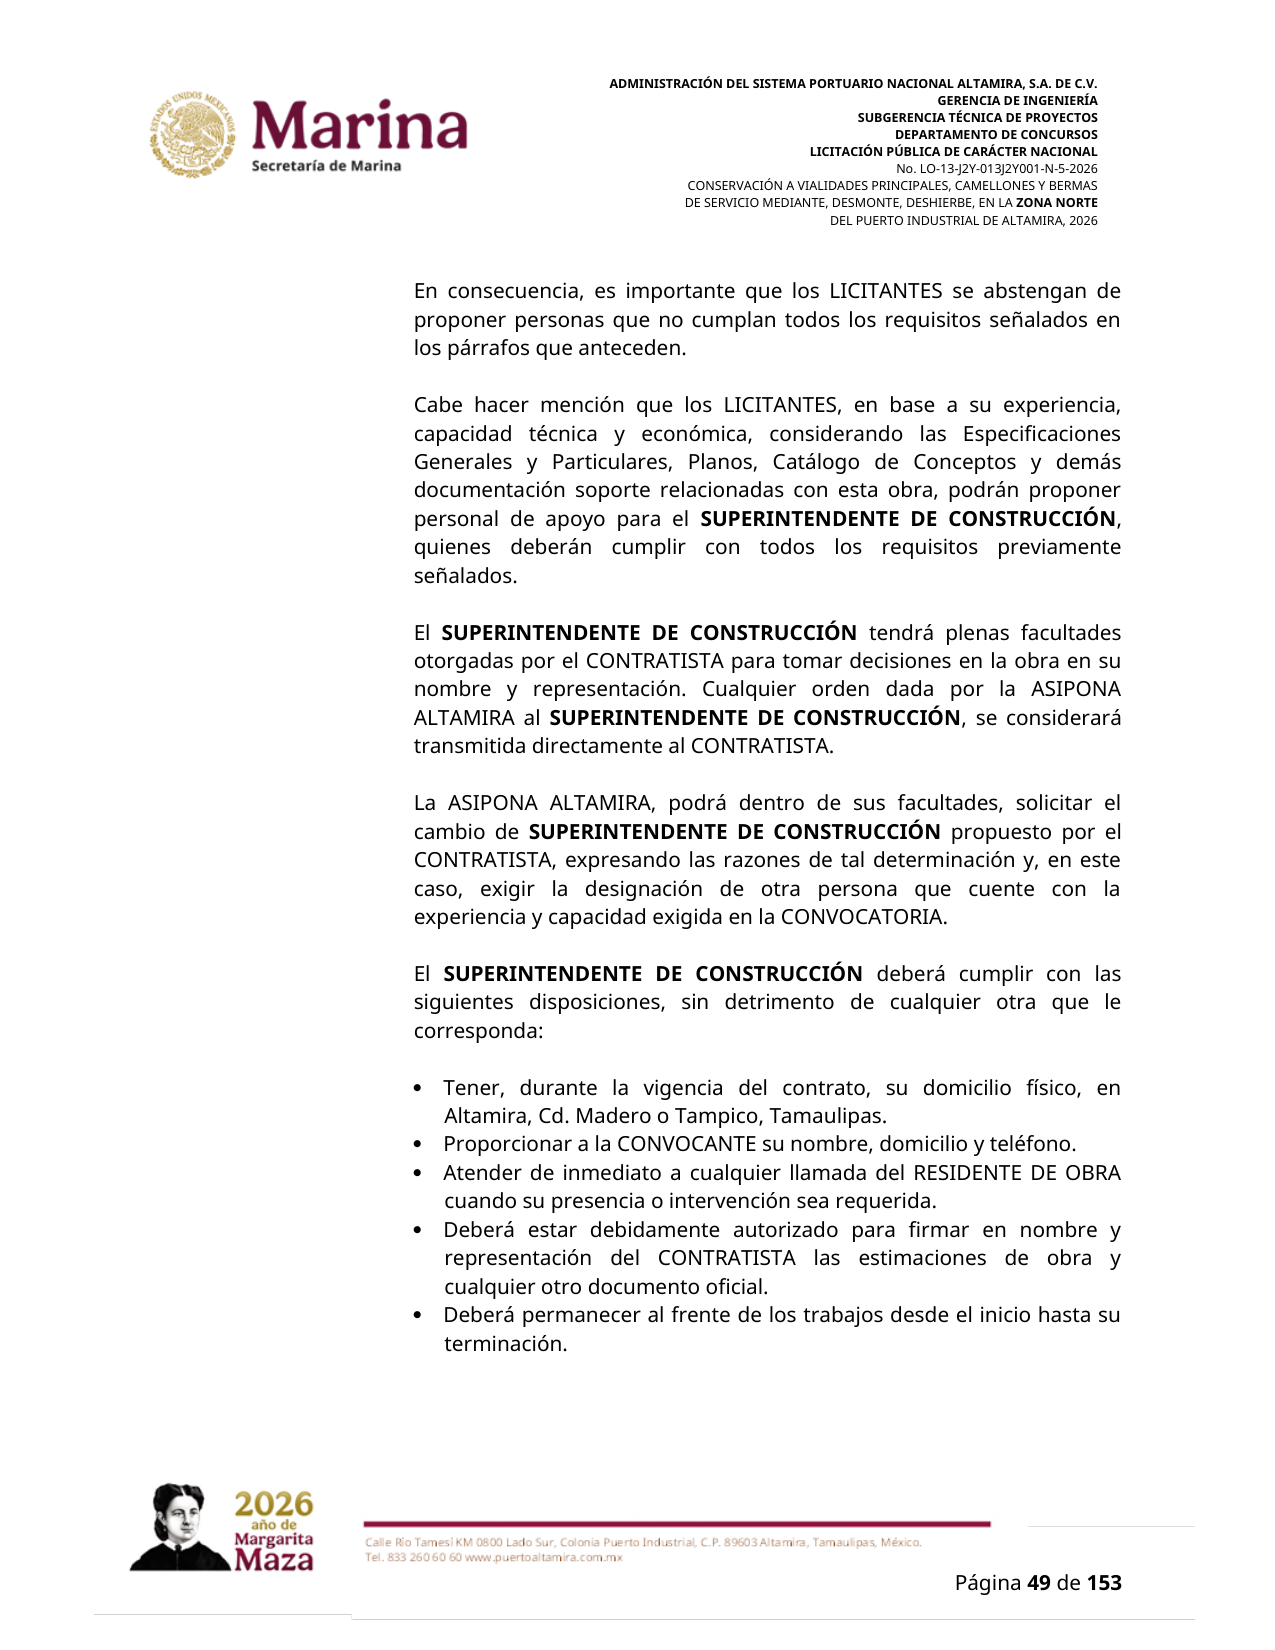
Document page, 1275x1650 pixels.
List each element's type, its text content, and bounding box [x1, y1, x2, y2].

picture [93, 1452, 1195, 1621]
list Deberá estar debidamente autorizado para firmar en nombre y representación del CONTRATISTA las estimaciones de obra y cualquier otro documento oficial. [413, 1215, 1122, 1300]
list Deberá permanecer al frente de los trabajos desde el inicio hasta su terminación. [413, 1300, 1122, 1357]
text El SUPERINTENDENTE DE CONSTRUCCIÓN deberá cumplir con las siguientes disposiciones, sin detrimento de cualquier otra que le corresponda: [413, 959, 1122, 1044]
text El SUPERINTENDENTE DE CONSTRUCCIÓN tendrá plenas facultades otorgadas por el CONTRATISTA para tomar decisiones en la obra en su nombre y representación. Cualquier orden dada por la ASIPONA ALTAMIRA al SUPERINTENDENTE DE CONSTRUCCIÓN, se considerará transmitida directamente al CONTRATISTA. [413, 618, 1122, 760]
text La ASIPONA ALTAMIRA, podrá dentro de sus facultades, solicitar el cambio de SUPERINTENDENTE DE CONSTRUCCIÓN propuesto por el CONTRATISTA, expresando las razones de tal determinación y, en este caso, exigir la designación de otra persona que cuente con la experiencia y capacidad exigida en la CONVOCATORIA. [413, 788, 1122, 931]
text En consecuencia, es importante que los LICITANTES se abstengan de proponer personas que no cumplan todos los requisitos señalados en los párrafos que anteceden. [413, 276, 1122, 362]
list Atender de inmediato a cualquier llamada del RESIDENTE DE OBRA cuando su presencia o intervención sea requerida. [413, 1158, 1122, 1215]
list Proporcionar a la CONVOCANTE su nombre, domicilio y teléfono. [413, 1129, 1122, 1158]
text Cabe hacer mención que los LICITANTES, en base a su experiencia, capacidad técnica y económica, considerando las Especificaciones Generales y Particulares, Planos, Catálogo de Conceptos y demás documentación soporte relacionadas con esta obra, podrán proponer personal de apoyo para el SUPERINTENDENTE DE CONSTRUCCIÓN, quienes deberán cumplir con todos los requisitos previamente señalados. [413, 390, 1122, 589]
list Tener, durante la vigencia del contrato, su domicilio físico, en Altamira, Cd. Madero o Tampico, Tamaulipas. [413, 1073, 1122, 1129]
picture [102, 56, 515, 208]
